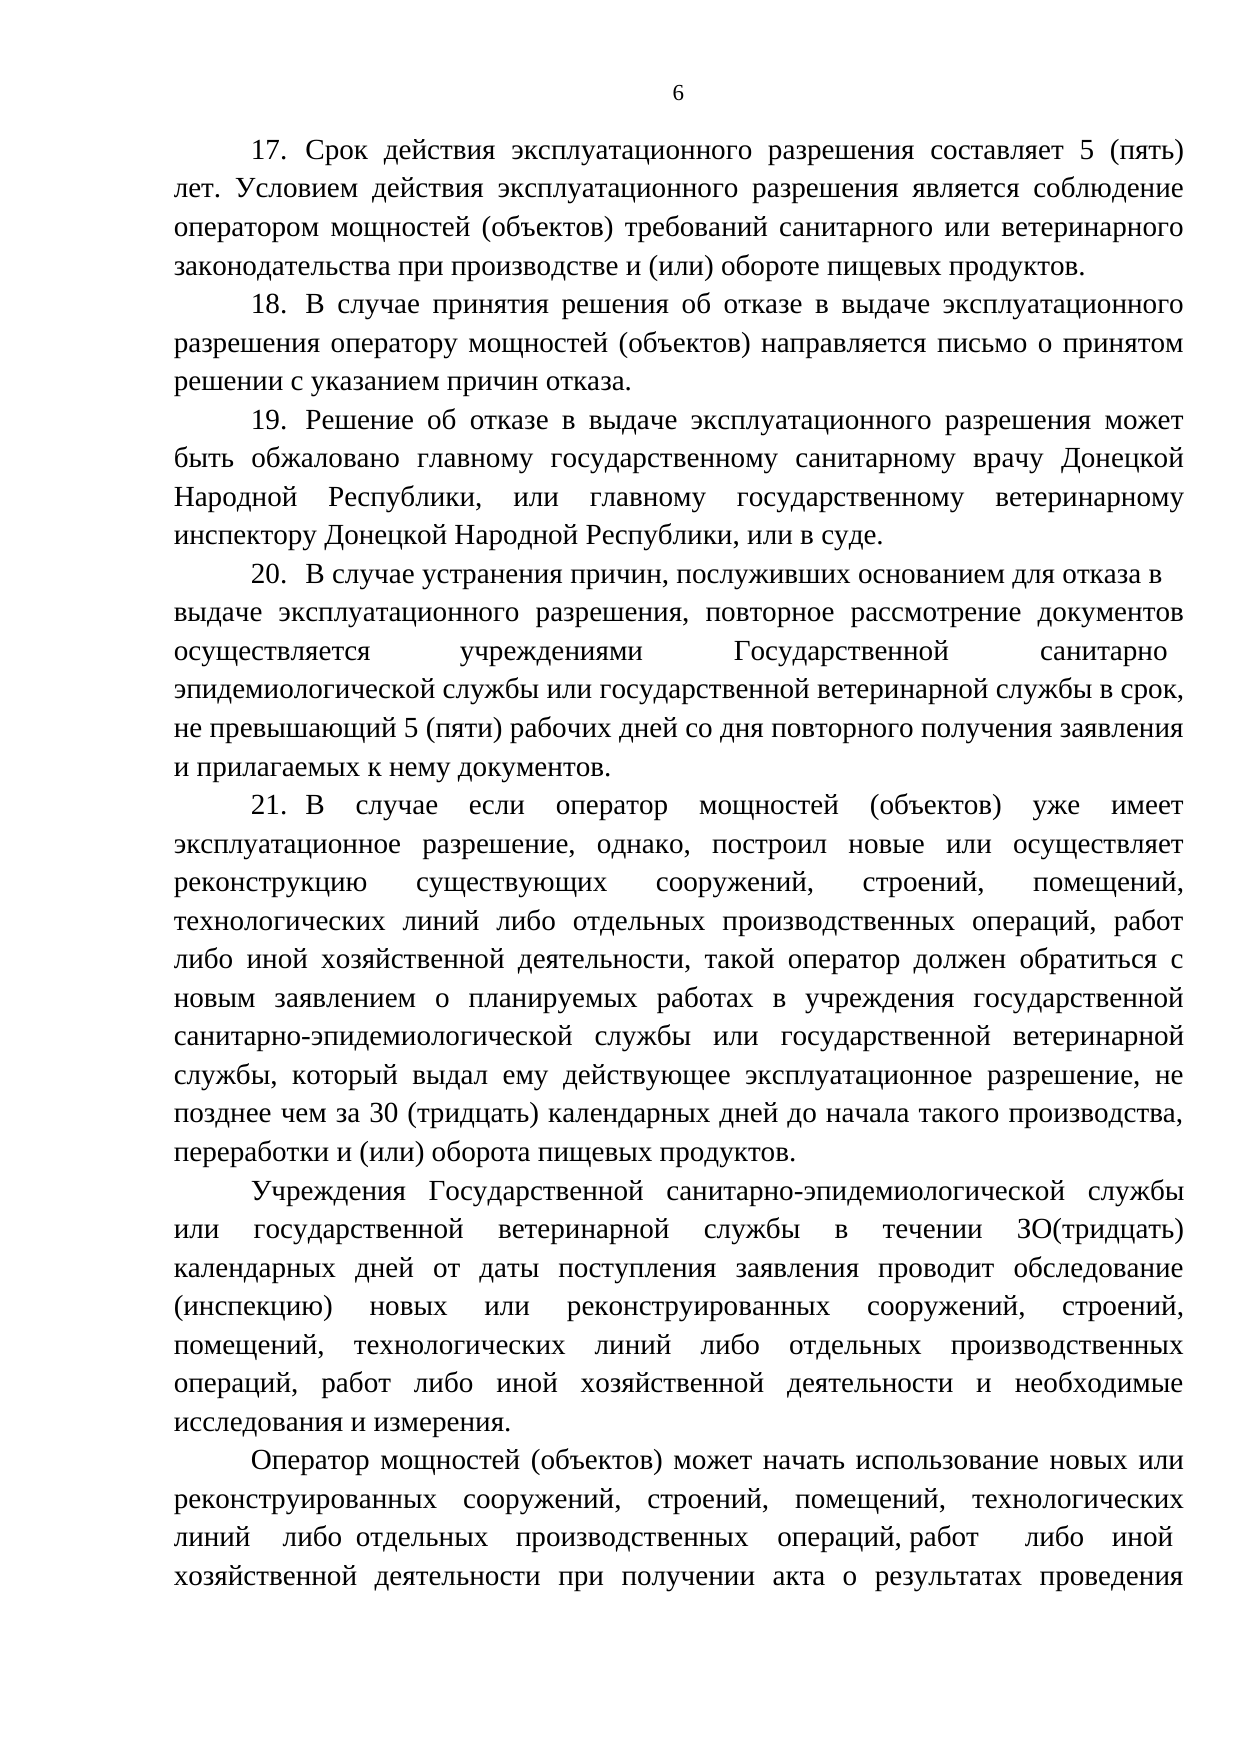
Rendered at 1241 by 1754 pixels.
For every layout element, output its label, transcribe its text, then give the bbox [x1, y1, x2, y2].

text Оператор мощностей (объектов) может начать использование новых или реконструированных сооружений, строений, помещений, технологических линий либо отдельных производственных операций, работ либо иной [173, 1442, 1185, 1553]
list В случае если оператор мощностей (объектов) уже имеет эксплуатационное разрешение, однако, построил новые или осуществляет реконструкцию существующих сооружений, строений, помещений, технологических линий либо отдельных производственных операций, работ либо иной хозяйственной деятельности, такой оператор должен обратиться с новым заявлением о планируемых работах в учреждения государственной санитарно-эпидемиологической службы или государственной ветеринарной службы, который выдал ему действующее эксплуатационное разрешение, не позднее чем за 30 (тридцать) календарных дней до начала такого производства, переработки и (или) оборота пищевых продуктов. [173, 787, 1185, 1168]
text выдаче эксплуатационного разрешения, повторное рассмотрение документов осуществляется учреждениями Государственной санитарно [173, 594, 1185, 667]
text Учреждения Государственной санитарно-эпидемиологической службы или государственной ветеринарной службы в течении ЗО(тридцать) календарных дней от даты поступления заявления проводит обследование (инспекцию) новых или реконструированных сооружений, строений, помещений, технологических линий либо отдельных производственных операций, работ либо иной хозяйственной деятельности и необходимые исследования и измерения. [173, 1173, 1185, 1437]
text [173, 1558, 1185, 1592]
list Решение об отказе в выдаче эксплуатационного разрешения может быть обжаловано главному государственному санитарному врачу Донецкой Народной Республики, или главному государственному ветеринарному инспектору Донецкой Народной Республики, или в суде. [173, 402, 1185, 551]
list В случае устранения причин, послуживших основанием для отказа в [173, 556, 1185, 589]
list В случае принятия решения об отказе в выдаче эксплуатационного разрешения оператору мощностей (объектов) направляется письмо о принятом решении с указанием причин отказа. [173, 286, 1185, 397]
list Срок действия эксплуатационного разрешения составляет 5 (пять) лет. Условием действия эксплуатационного разрешения является соблюдение оператором мощностей (объектов) требований санитарного или ветеринарного законодательства при производстве и (или) обороте пищевых продуктов. [173, 132, 1185, 281]
text эпидемиологической службы или государственной ветеринарной службы в срок, не превышающий 5 (пяти) рабочих дней со дня повторного получения заявления и прилагаемых к нему документов. [173, 672, 1185, 782]
